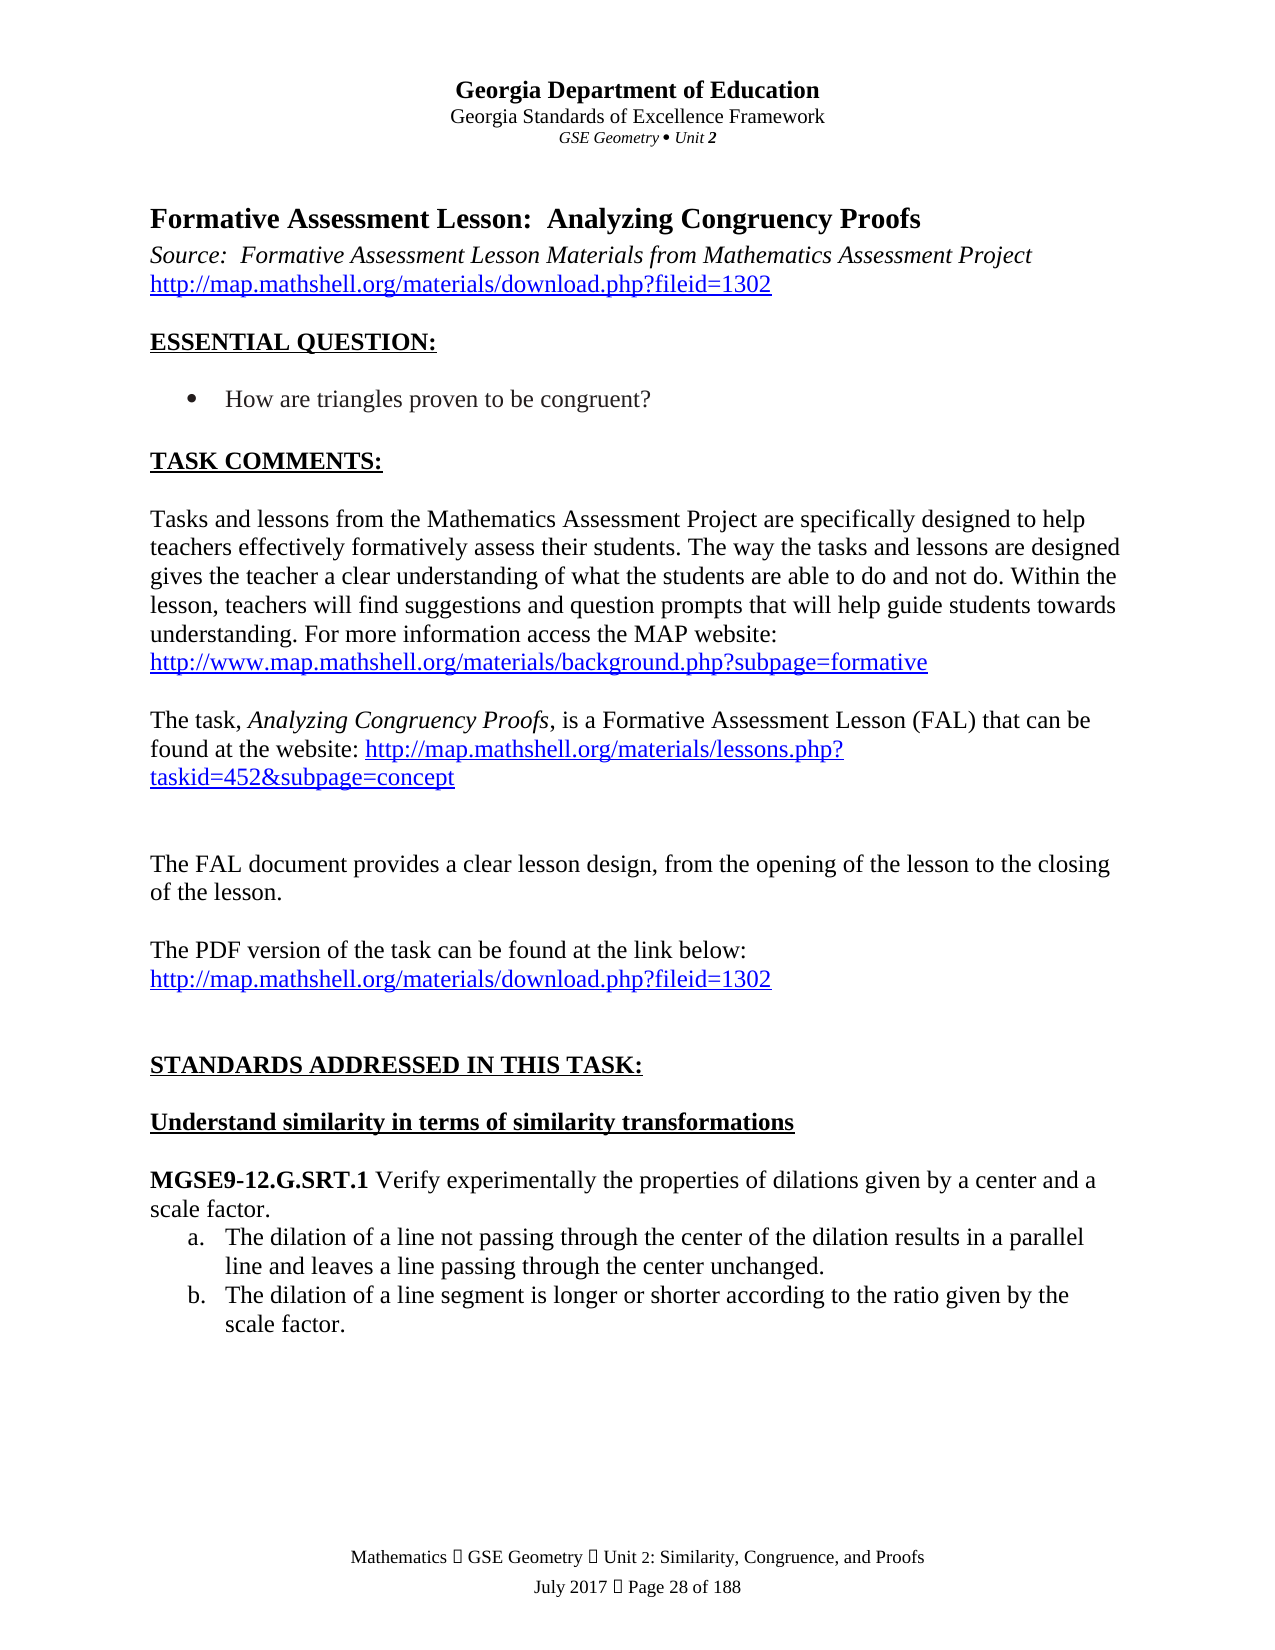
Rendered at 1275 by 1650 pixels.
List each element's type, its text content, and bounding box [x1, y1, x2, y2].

text STANDARDS ADDRESSED IN THIS TASK: [150, 1050, 1125, 1079]
text Understand similarity in terms of similarity transformations [150, 1107, 1125, 1136]
text MGSE9-12.G.SRT.1 Verify experimentally the properties of dilations given by a center and a scale factor. [150, 1165, 1125, 1222]
text TASK COMMENTS: [150, 446, 1125, 475]
text Source: Formative Assessment Lesson Materials from Mathematics Assessment Project [150, 241, 1125, 269]
list How are triangles proven to be congruent? [187, 384, 1125, 413]
text http://map.mathshell.org/materials/download.php?fileid=1302 [150, 269, 1125, 298]
subtitle Formative Assessment Lesson: Analyzing Congruency Proofs [150, 201, 1125, 234]
text http://map.mathshell.org/materials/download.php?fileid=1302 [150, 964, 1125, 992]
text The task, Analyzing Congruency Proofs, is a Formative Assessment Lesson (FAL) that can be found at the website: http://map.mathshell.org/materials/lessons.php?taskid=452&subpage=concept [150, 705, 1125, 791]
list The dilation of a line segment is longer or shorter according to the ratio given by the scale factor. [187, 1280, 1125, 1337]
list The dilation of a line not passing through the center of the dilation results in a parallel line and leaves a line passing through the center unchanged. [187, 1222, 1125, 1280]
text The FAL document provides a clear lesson design, from the opening of the lesson to the closing of the lesson. [150, 849, 1125, 906]
text http://www.map.mathshell.org/materials/background.php?subpage=formative [150, 647, 1125, 676]
text ESSENTIAL QUESTION: [150, 327, 1125, 356]
text The PDF version of the task can be found at the link below: [150, 935, 1125, 964]
text Tasks and lessons from the Mathematics Assessment Project are specifically designed to help teachers effectively formatively assess their students. The way the tasks and lessons are designed gives the teacher a clear understanding of what the students are able to do and not do. Within the lesson, teachers will find suggestions and question prompts that will help guide students towards understanding. For more information access the MAP website: [150, 504, 1125, 647]
